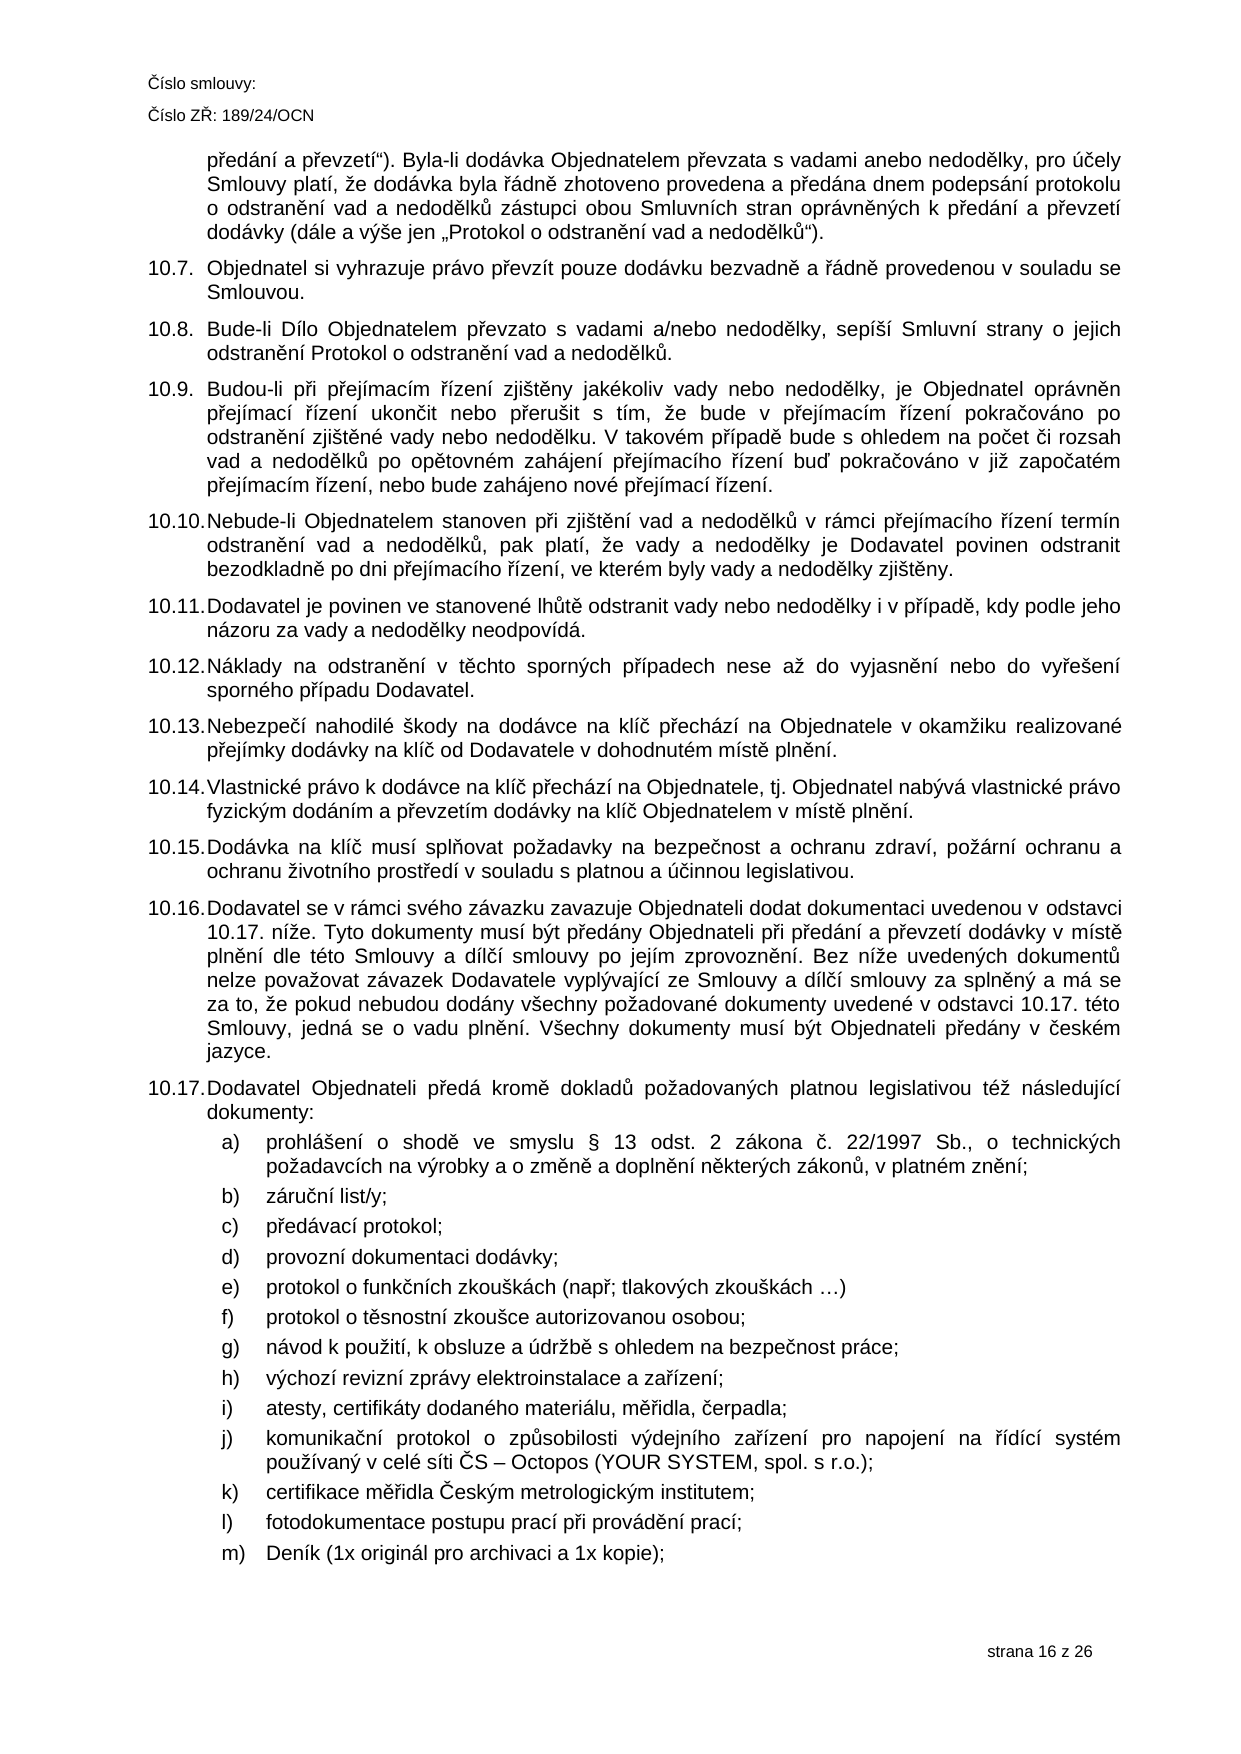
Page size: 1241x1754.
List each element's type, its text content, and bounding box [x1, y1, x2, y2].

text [148, 148, 1122, 243]
text Nebude-li Objednatelem stanoven při zjištění vad a nedodělků v rámci přejímacího řízení termín odstranění vad a nedodělků, pak platí, že vady a nedodělky je Dodavatel povinen odstranit bezodkladně po dni přejímacího řízení, ve kterém byly vady a nedodělky zjištěny. [148, 509, 1122, 581]
text Náklady na odstranění v těchto sporných případech nese až do vyjasnění nebo do vyřešení sporného případu Dodavatel. [148, 654, 1122, 702]
text Dodávka na klíč musí splňovat požadavky na bezpečnost a ochranu zdraví, požární ochranu a ochranu životního prostředí v souladu s platnou a účinnou legislativou. [148, 835, 1122, 883]
list protokol o těsnostní zkoušce autorizovanou osobou; [221, 1305, 1122, 1329]
list Dodavatel Objednateli předá kromě dokladů požadovaných platnou legislativou též následující dokumenty: [148, 1076, 1122, 1124]
text Bude-li Dílo Objednatelem převzato s vadami a/nebo nedodělky, sepíší Smluvní strany o jejich odstranění Protokol o odstranění vad a nedodělků. [148, 316, 1122, 364]
list komunikační protokol o způsobilosti výdejního zařízení pro napojení na řídící systém používaný v celé síti ČS – Octopos (YOUR SYSTEM, spol. s r.o.); [221, 1426, 1122, 1474]
text Vlastnické právo k dodávce na klíč přechází na Objednatele, tj. Objednatel nabývá vlastnické právo fyzickým dodáním a převzetím dodávky na klíč Objednatelem v místě plnění. [148, 775, 1122, 823]
list provozní dokumentaci dodávky; [221, 1244, 1122, 1268]
list návod k použití, k obsluze a údržbě s ohledem na bezpečnost práce; [221, 1335, 1122, 1359]
list certifikace měřidla Českým metrologickým institutem; [221, 1480, 1122, 1504]
list atesty, certifikáty dodaného materiálu, měřidla, čerpadla; [221, 1396, 1122, 1419]
text Dodavatel je povinen ve stanovené lhůtě odstranit vady nebo nedodělky i v případě, kdy podle jeho názoru za vady a nedodělky neodpovídá. [148, 593, 1122, 641]
list výchozí revizní zprávy elektroinstalace a zařízení; [221, 1365, 1122, 1389]
list Dodavatel se v rámci svého závazku zavazuje Objednateli dodat dokumentaci uvedenou v odstavci 10.17. níže. Tyto dokumenty musí být předány Objednateli při předání a převzetí dodávky v místě plnění dle této Smlouvy a dílčí smlouvy po jejím zprovoznění. Bez níže uvedených dokumentů nelze považovat závazek Dodavatele vyplývající ze Smlouvy a dílčí smlouvy za splněný a má se za to, že pokud nebudou dodány všechny požadované dokumenty uvedené v odstavci 10.17. této Smlouvy, jedná se o vadu plnění. Všechny dokumenty musí být Objednateli předány v českém jazyce. [148, 896, 1122, 1063]
list předávací protokol; [221, 1214, 1122, 1238]
text Budou-li při přejímacím řízení zjištěny jakékoliv vady nebo nedodělky, je Objednatel oprávněn přejímací řízení ukončit nebo přerušit s tím, že bude v přejímacím řízení pokračováno po odstranění zjištěné vady nebo nedodělku. V takovém případě bude s ohledem na počet či rozsah vad a nedodělků po opětovném zahájení přejímacího řízení buď pokračováno v již započatém přejímacím řízení, nebo bude zahájeno nové přejímací řízení. [148, 377, 1122, 497]
list protokol o funkčních zkouškách (např; tlakových zkouškách …) [221, 1275, 1122, 1299]
list Deník (1x originál pro archivaci a 1x kopie); [221, 1540, 1122, 1564]
text Nebezpečí nahodilé škody na dodávce na klíč přechází na Objednatele v okamžiku realizované přejímky dodávky na klíč od Dodavatele v dohodnutém místě plnění. [148, 714, 1122, 762]
list záruční list/y; [221, 1184, 1122, 1208]
list fotodokumentace postupu prací při provádění prací; [221, 1510, 1122, 1534]
list prohlášení o shodě ve smyslu § 13 odst. 2 zákona č. 22/1997 Sb., o technických požadavcích na výrobky a o změně a doplnění některých zákonů, v platném znění; [221, 1130, 1122, 1178]
text Objednatel si vyhrazuje právo převzít pouze dodávku bezvadně a řádně provedenou v souladu se Smlouvou. [148, 256, 1122, 304]
